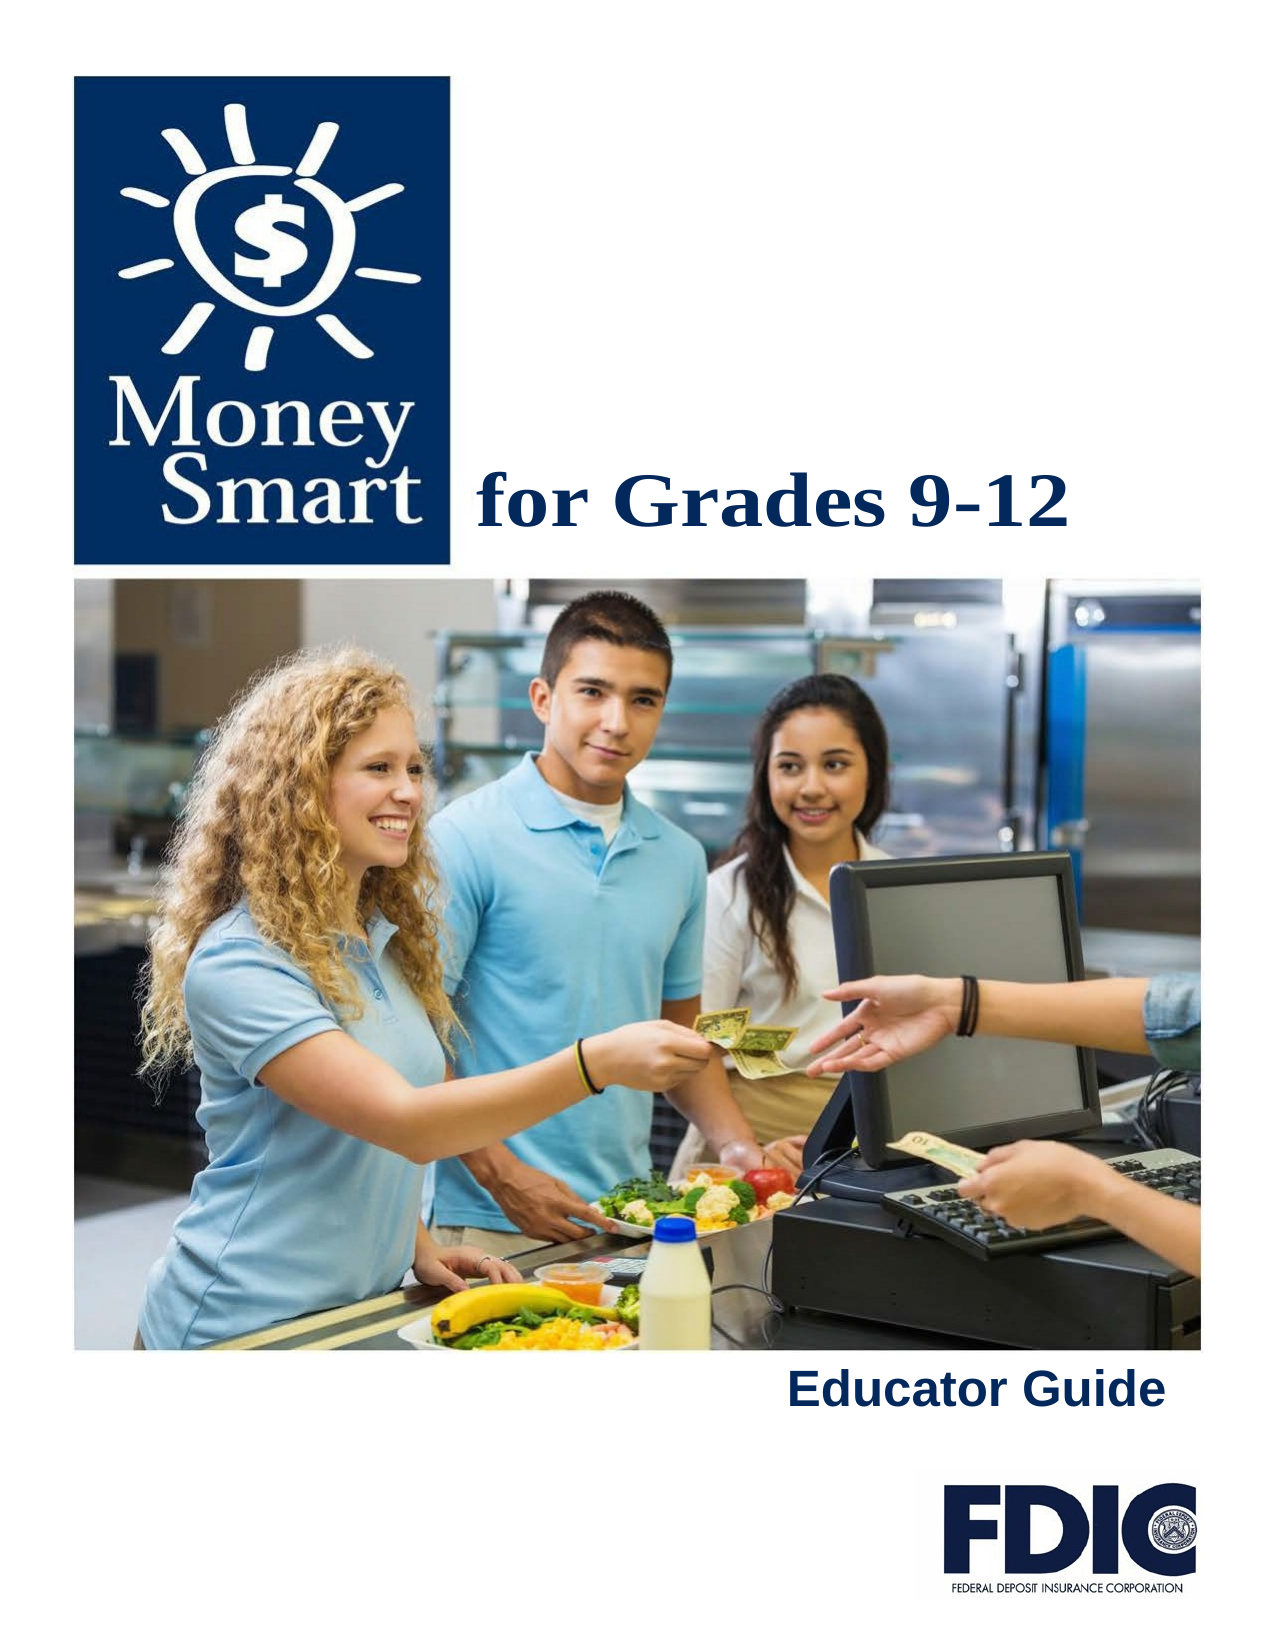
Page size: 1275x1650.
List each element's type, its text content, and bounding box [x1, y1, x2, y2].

picture [72, 75, 1204, 1354]
picture [913, 1468, 1202, 1599]
text Educator Guide [787, 1358, 1217, 1417]
text for Grades 9-12 [476, 454, 1217, 543]
